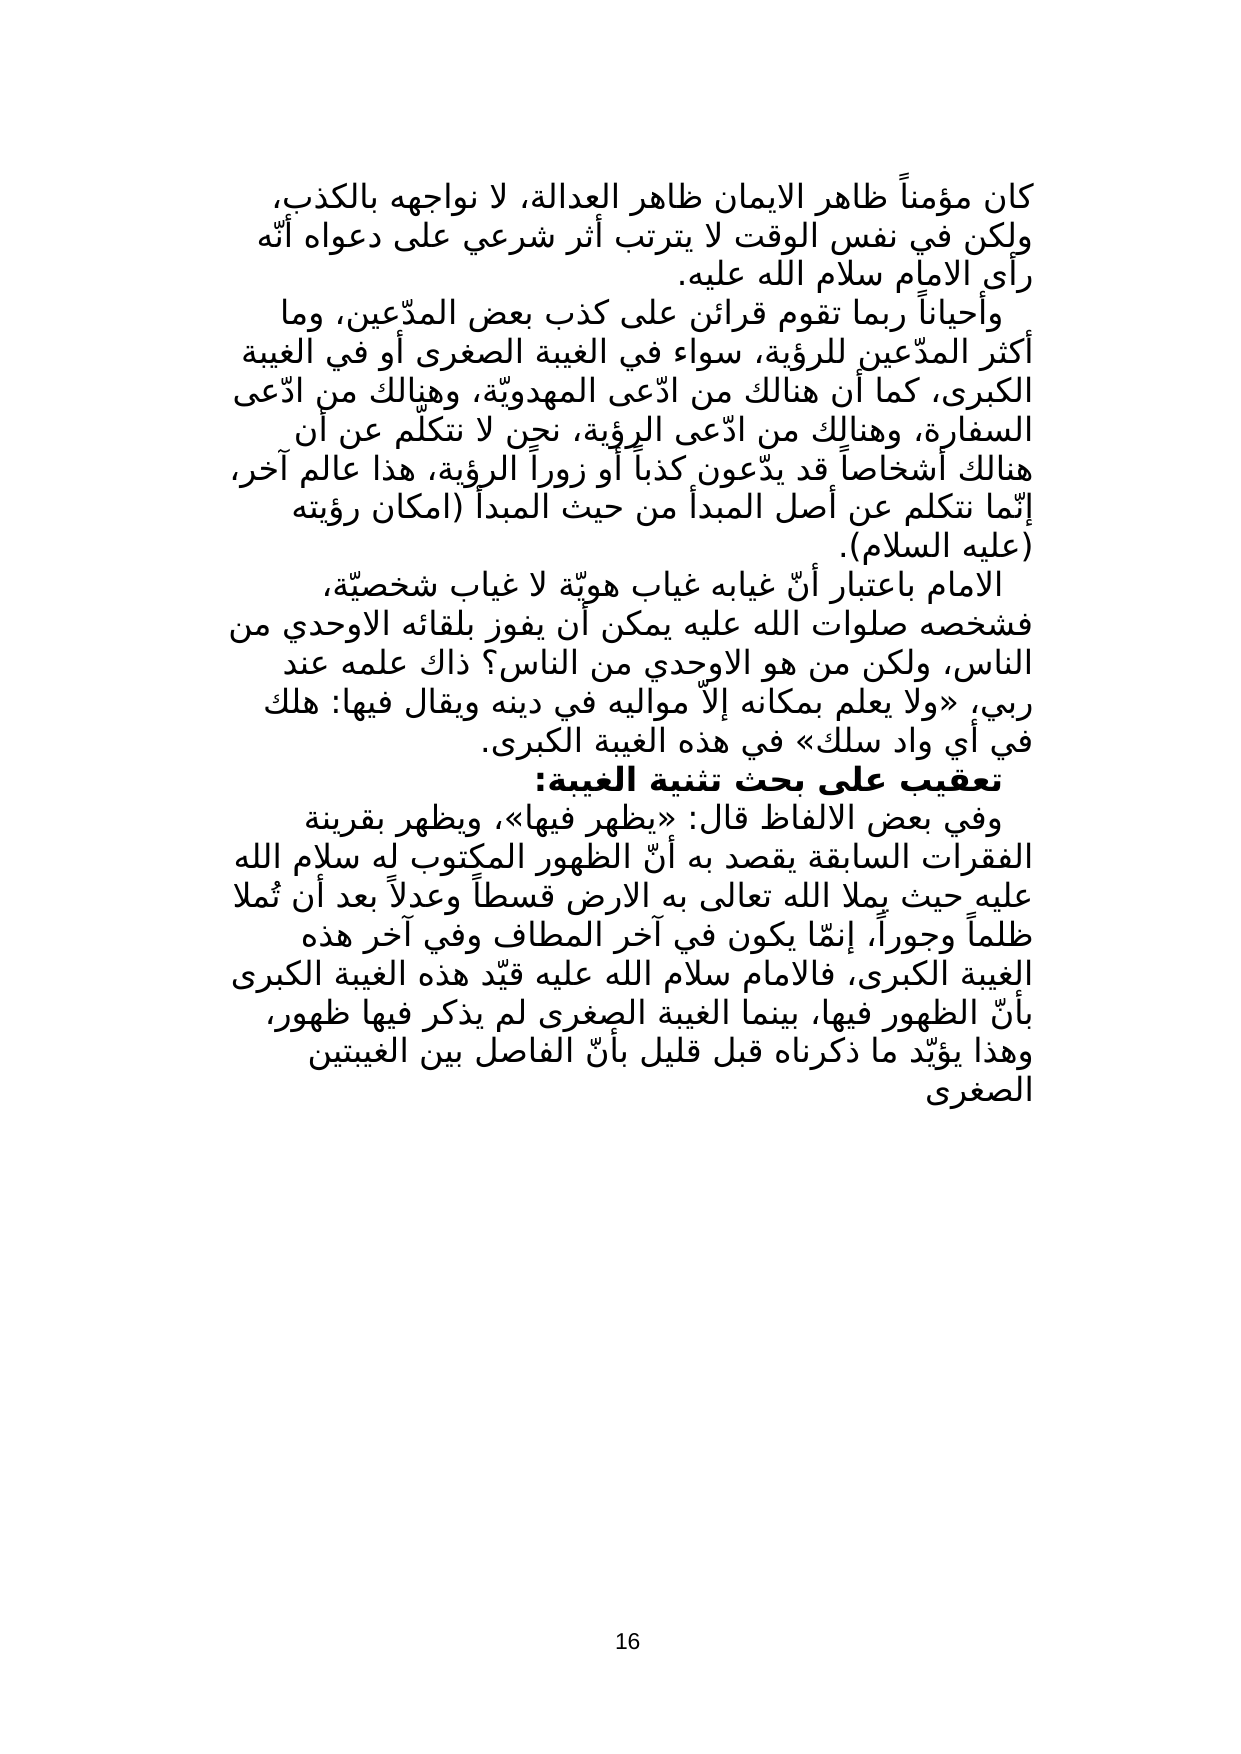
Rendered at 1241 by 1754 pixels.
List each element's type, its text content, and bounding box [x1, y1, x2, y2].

text وفي بعض الالفاظ قال: «يظهر فيها»، ويظهر بقرينة الفقرات السابقة يقصد به أنّ الظهور المكتوب له سلام الله عليه حيث يملا الله تعالى به الارض قسطاً وعدلاً بعد أن تُملا ظلماً وجوراً، إنمّا يكون في آخر المطاف وفي آخر هذه الغيبة الكبرى، فالامام سلام الله عليه قيّد هذه الغيبة الكبرى بأنّ الظهور فيها، بينما الغيبة الصغرى لم يذكر فيها ظهور، وهذا يؤيّد ما ذكرناه قبل قليل بأنّ الفاصل بين الغيبتين الصغرى [222, 799, 1033, 1110]
text وأحياناً ربما تقوم قرائن على كذب بعض المدّعين، وما أكثر المدّعين للرؤية، سواء في الغيبة الصغرى أو في الغيبة الكبرى، كما أن هنالك من ادّعى المهدويّة، وهنالك من ادّعى السفارة، وهنالك من ادّعى الرؤية، نحن لا نتكلّم عن أن هنالك أشخاصاً قد يدّعون كذباً أو زوراً الرؤية، هذا عالم آخر، إنّما نتكلم عن أصل المبدأ من حيث المبدأ (امكان رؤيته (عليه السلام). [222, 294, 1033, 566]
text كان مؤمناً ظاهر الايمان ظاهر العدالة، لا نواجهه بالكذب، ولكن في نفس الوقت لا يترتب أثر شرعي على دعواه أنّه رأى الامام سلام الله عليه. [222, 177, 1033, 294]
text الامام باعتبار أنّ غيابه غياب هويّة لا غياب شخصيّة، فشخصه صلوات الله عليه يمكن أن يفوز بلقائه الاوحدي من الناس، ولكن من هو الاوحدي من الناس؟ ذاك علمه عند ربي، «ولا يعلم بمكانه إلاّ مواليه في دينه ويقال فيها: هلك في أي واد سلك» في هذه الغيبة الكبرى. [222, 566, 1033, 760]
text تعقيب على بحث تثنية الغيبة: [222, 760, 1033, 799]
